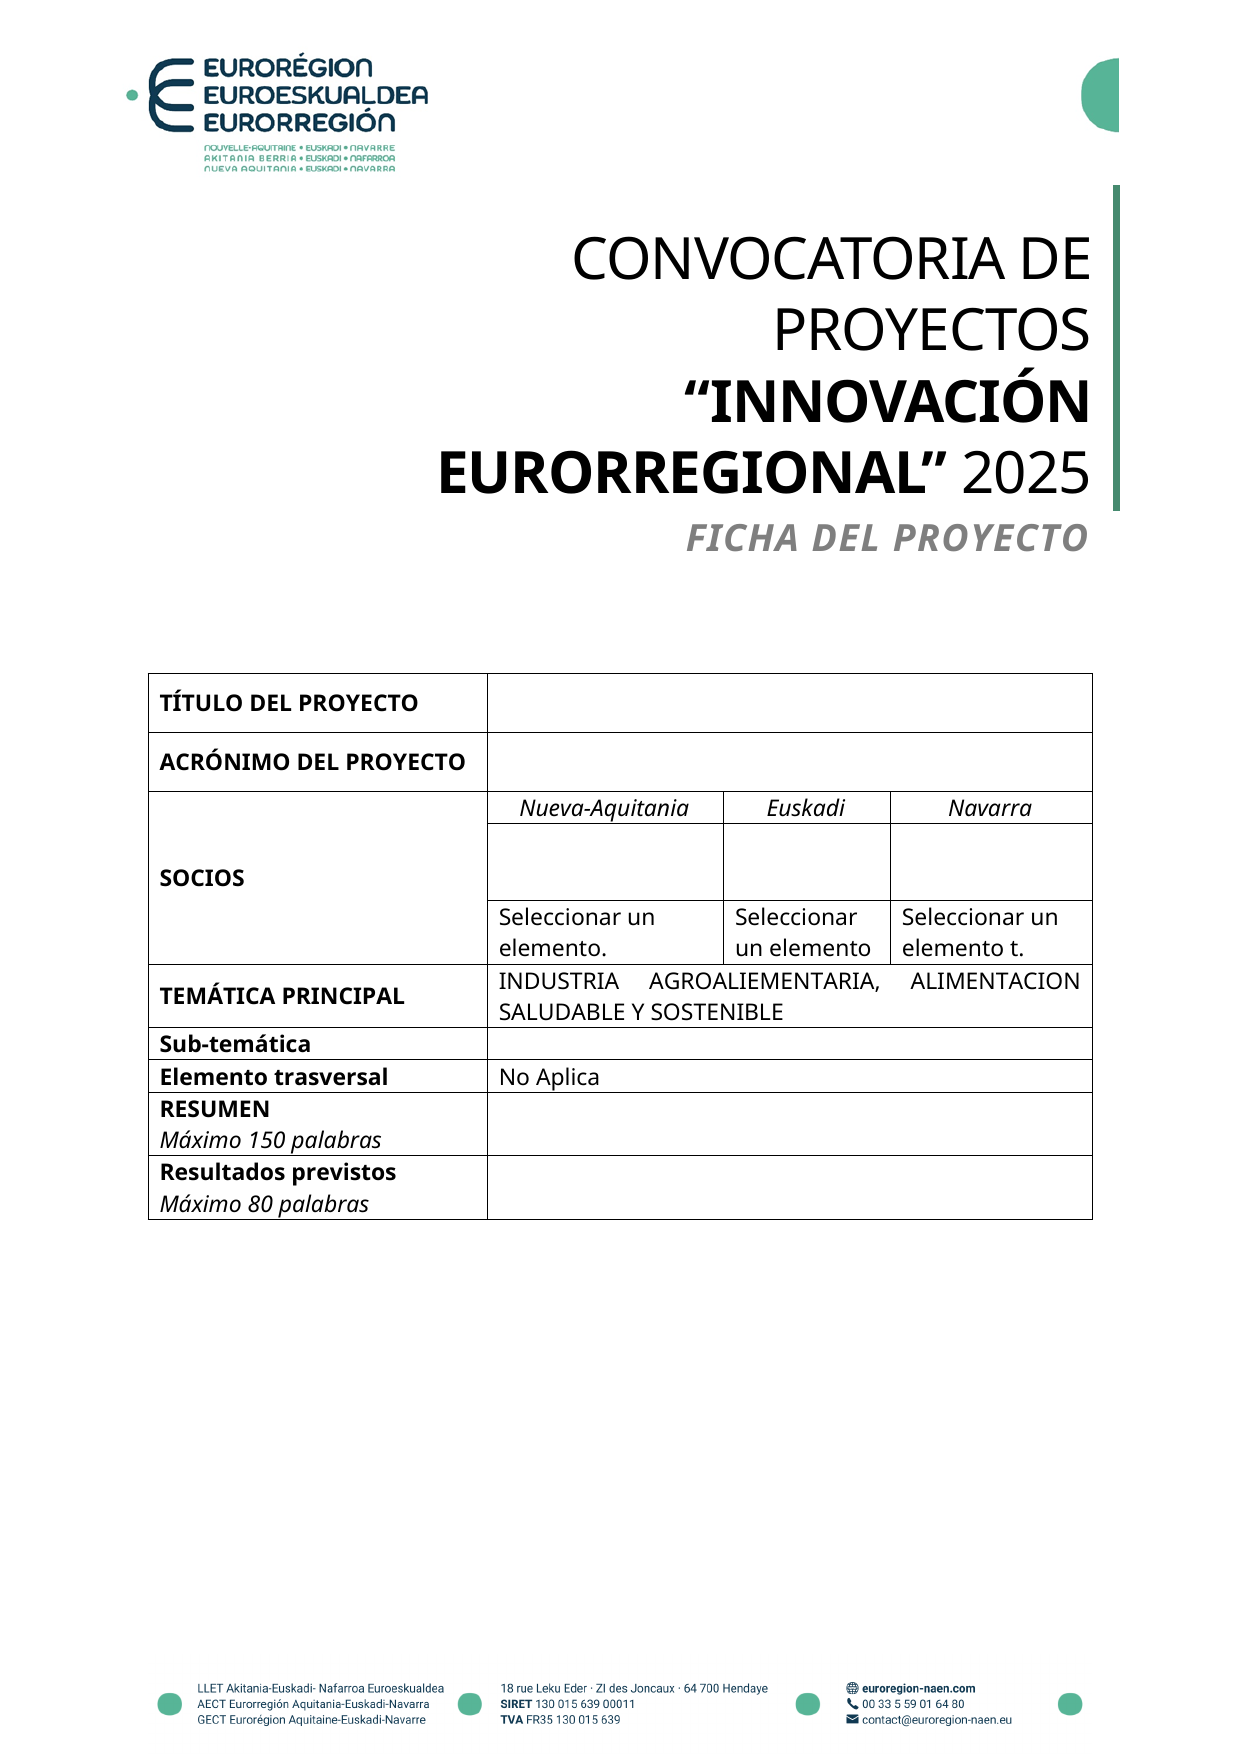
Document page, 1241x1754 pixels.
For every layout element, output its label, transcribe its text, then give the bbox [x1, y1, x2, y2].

table_cell RESUMEN Máximo 150 palabras [149, 1093, 487, 1155]
subtitle Ficha dEl proyecto [148, 511, 1093, 562]
table_cell [488, 824, 723, 900]
table_cell Elemento trasversal [149, 1060, 487, 1092]
table_cell Nueva-Aquitania [488, 792, 723, 823]
table_header TÍTULO DEL PROYECTO [149, 674, 487, 732]
table_cell [488, 1093, 1092, 1155]
table_header [488, 674, 1092, 732]
picture [48, 37, 1119, 187]
table_cell TEMÁTICA PRINCIPAL [149, 965, 487, 1027]
title CONVOCATORIA DE PROYECTOS “INNOVACIÓN EURORREGIONAL” 2025 [354, 185, 1113, 511]
table_cell Resultados previstos Máximo 80 palabras [149, 1156, 487, 1219]
table_cell Navarra [891, 792, 1092, 823]
table_cell [891, 824, 1092, 900]
table_cell Euskadi [724, 792, 890, 823]
table_cell [488, 1156, 1092, 1219]
table_cell [724, 824, 890, 900]
table_cell Sub-temática [149, 1028, 487, 1059]
table_cell [488, 733, 1092, 791]
table_cell ACRÓNIMO DEL PROYECTO [149, 733, 487, 791]
table_cell SOCIOS [149, 792, 487, 963]
picture [147, 1654, 1093, 1754]
table_cell [488, 1028, 1092, 1059]
